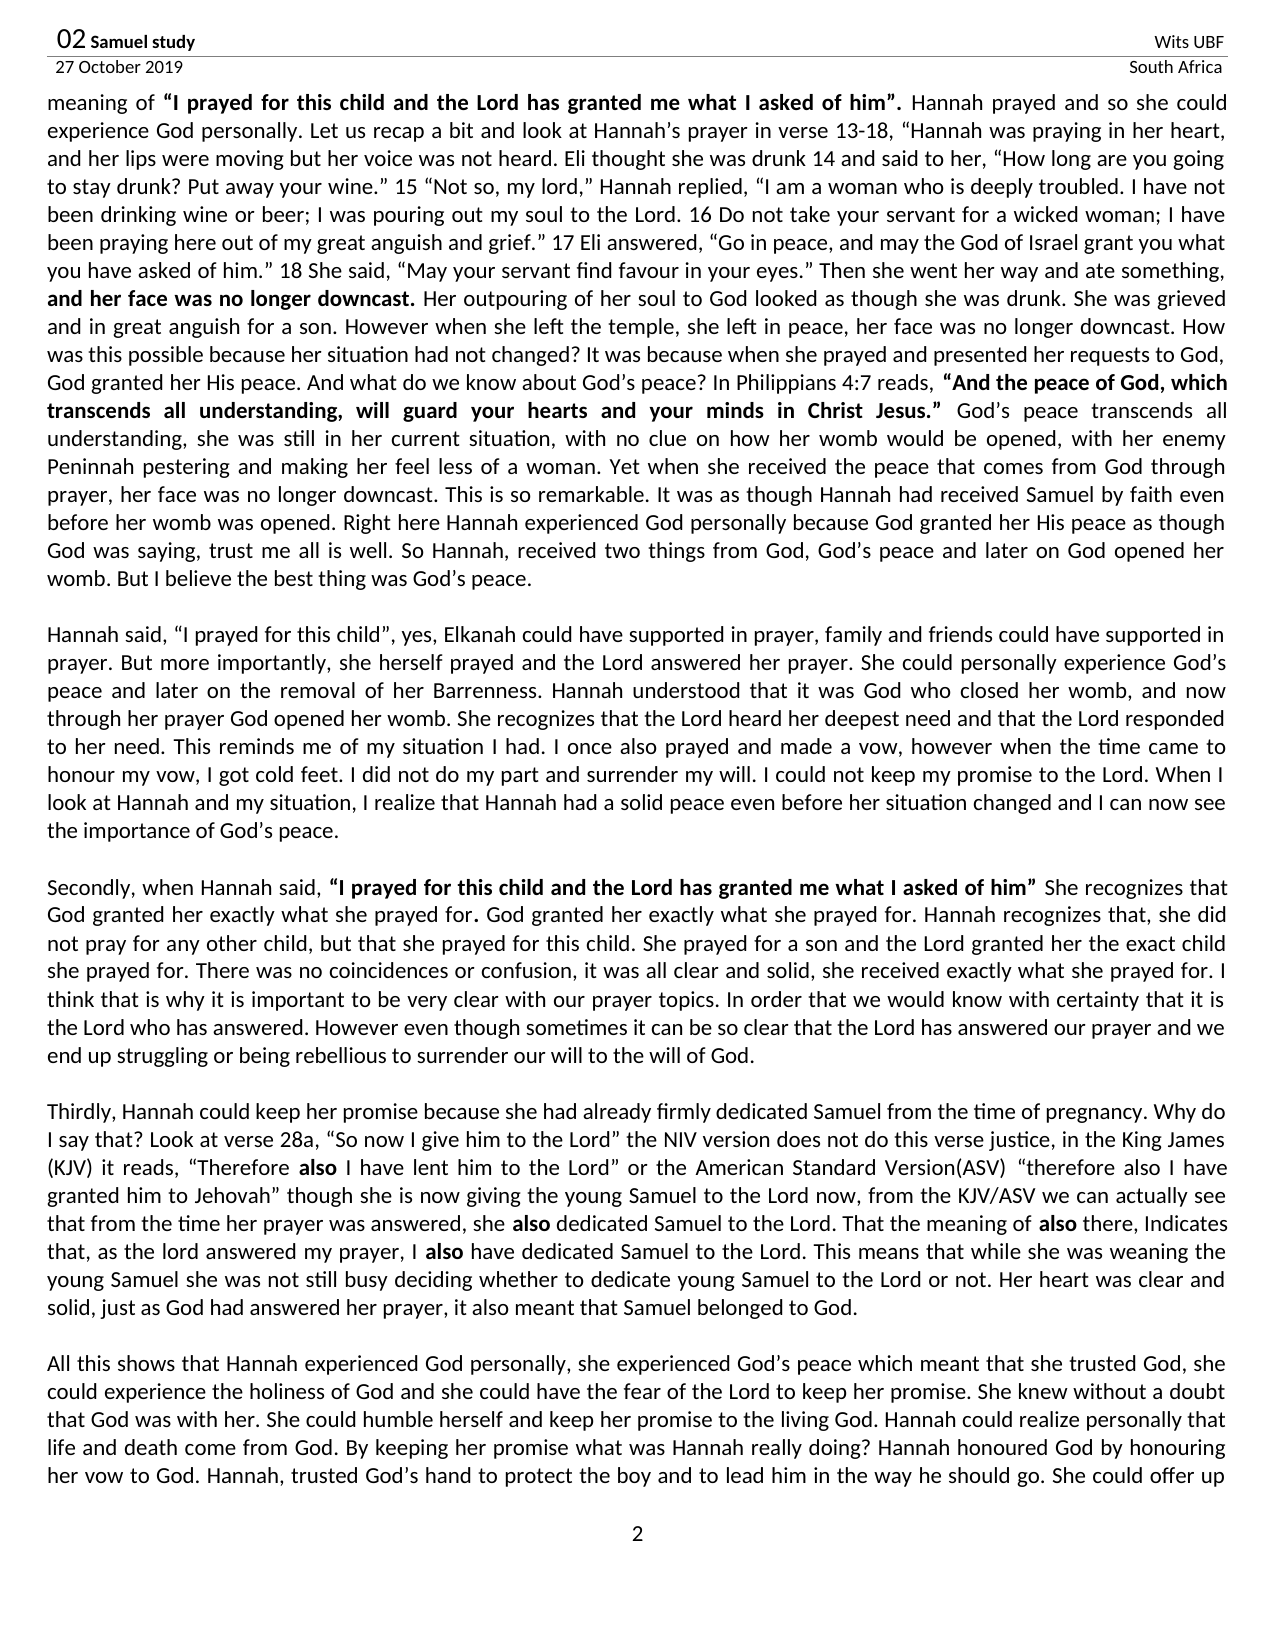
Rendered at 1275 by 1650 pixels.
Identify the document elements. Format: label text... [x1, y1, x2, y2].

text Thirdly, Hannah could keep her promise because she had already firmly dedicated Samuel from the time of pregnancy. Why do I say that? Look at verse 28a, “So now I give him to the Lord” the NIV version does not do this verse justice, in the King James (KJV) it reads, “Therefore also I have lent him to the Lord” or the American Standard Version(ASV) “therefore also I have granted him to Jehovah” though she is now giving the young Samuel to the Lord now, from the KJV/ASV we can actually see that from the time her prayer was answered, she also dedicated Samuel to the Lord. That the meaning of also there, Indicates that, as the lord answered my prayer, I also have dedicated Samuel to the Lord. This means that while she was weaning the young Samuel she was not still busy deciding whether to dedicate young Samuel to the Lord or not. Her heart was clear and solid, just as God had answered her prayer, it also meant that Samuel belonged to God. [47, 1097, 1228, 1321]
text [47, 88, 1228, 592]
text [47, 1349, 1228, 1489]
text Secondly, when Hannah said, “I prayed for this child and the Lord has granted me what I asked of him” She recognizes that God granted her exactly what she prayed for. God granted her exactly what she prayed for. Hannah recognizes that, she did not pray for any other child, but that she prayed for this child. She prayed for a son and the Lord granted her the exact child she prayed for. There was no coincidences or confusion, it was all clear and solid, she received exactly what she prayed for. I think that is why it is important to be very clear with our prayer topics. In order that we would know with certainty that it is the Lord who has answered. However even though sometimes it can be so clear that the Lord has answered our prayer and we end up struggling or being rebellious to surrender our will to the will of God. [47, 873, 1228, 1069]
text Hannah said, “I prayed for this child”, yes, Elkanah could have supported in prayer, family and friends could have supported in prayer. But more importantly, she herself prayed and the Lord answered her prayer. She could personally experience God’s peace and later on the removal of her Barrenness. Hannah understood that it was God who closed her womb, and now through her prayer God opened her womb. She recognizes that the Lord heard her deepest need and that the Lord responded to her need. This reminds me of my situation I had. I once also prayed and made a vow, however when the time came to honour my vow, I got cold feet. I did not do my part and surrender my will. I could not keep my promise to the Lord. When I look at Hannah and my situation, I realize that Hannah had a solid peace even before her situation changed and I can now see the importance of God’s peace. [47, 620, 1228, 844]
